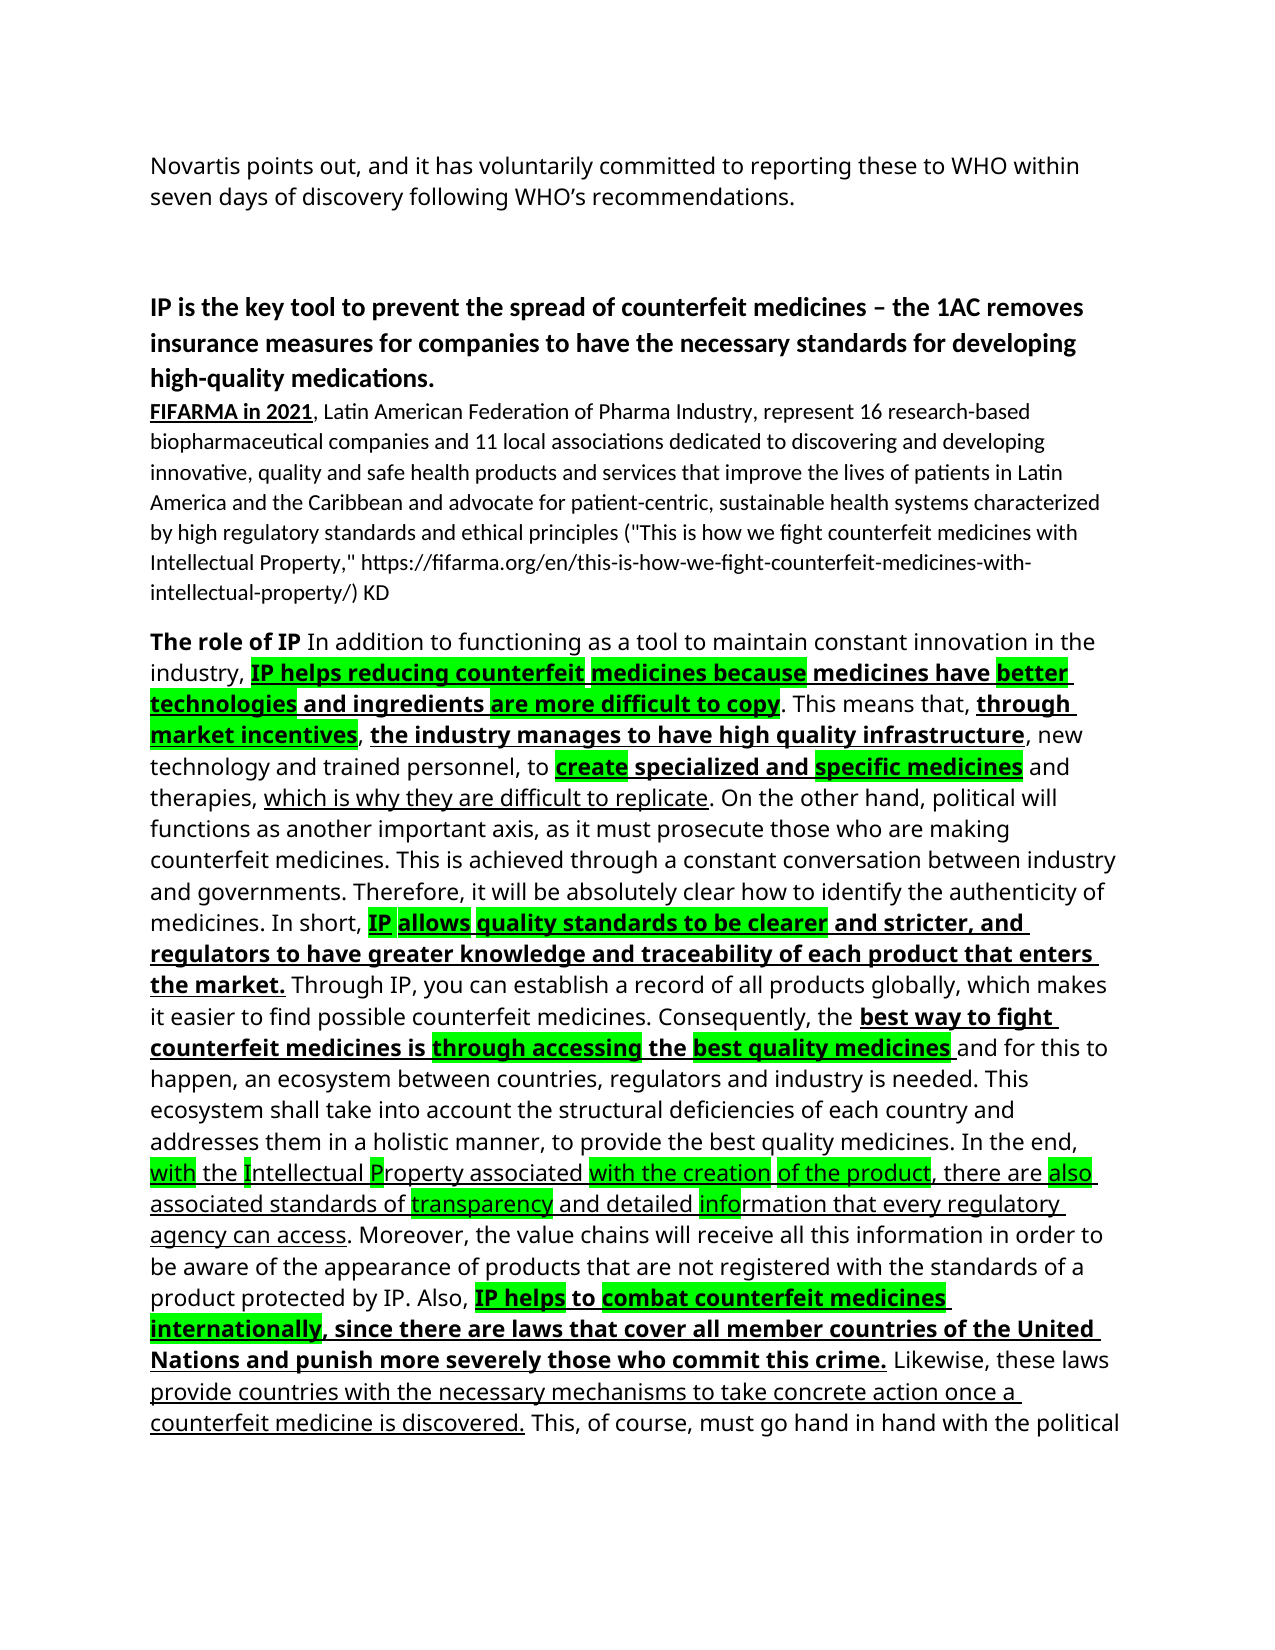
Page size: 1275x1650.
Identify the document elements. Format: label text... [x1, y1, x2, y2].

text FIFARMA in 2021, Latin American Federation of Pharma Industry, represent 16 research-based biopharmaceutical companies and 11 local associations dedicated to discovering and developing innovative, quality and safe health products and services that improve the lives of patients in Latin America and the Caribbean and advocate for patient-centric, sustainable health systems characterized by high regulatory standards and ethical principles ("This is how we fight counterfeit medicines with Intellectual Property," https://fifarma.org/en/this-is-how-we-fight-counterfeit-medicines-with-intellectual-property/) KD [150, 397, 1125, 607]
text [150, 625, 1125, 1438]
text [150, 150, 1125, 212]
subtitle IP is the key tool to prevent the spread of counterfeit medicines – the 1AC removes insurance measures for companies to have the necessary standards for developing high-quality medications. [150, 290, 1125, 395]
